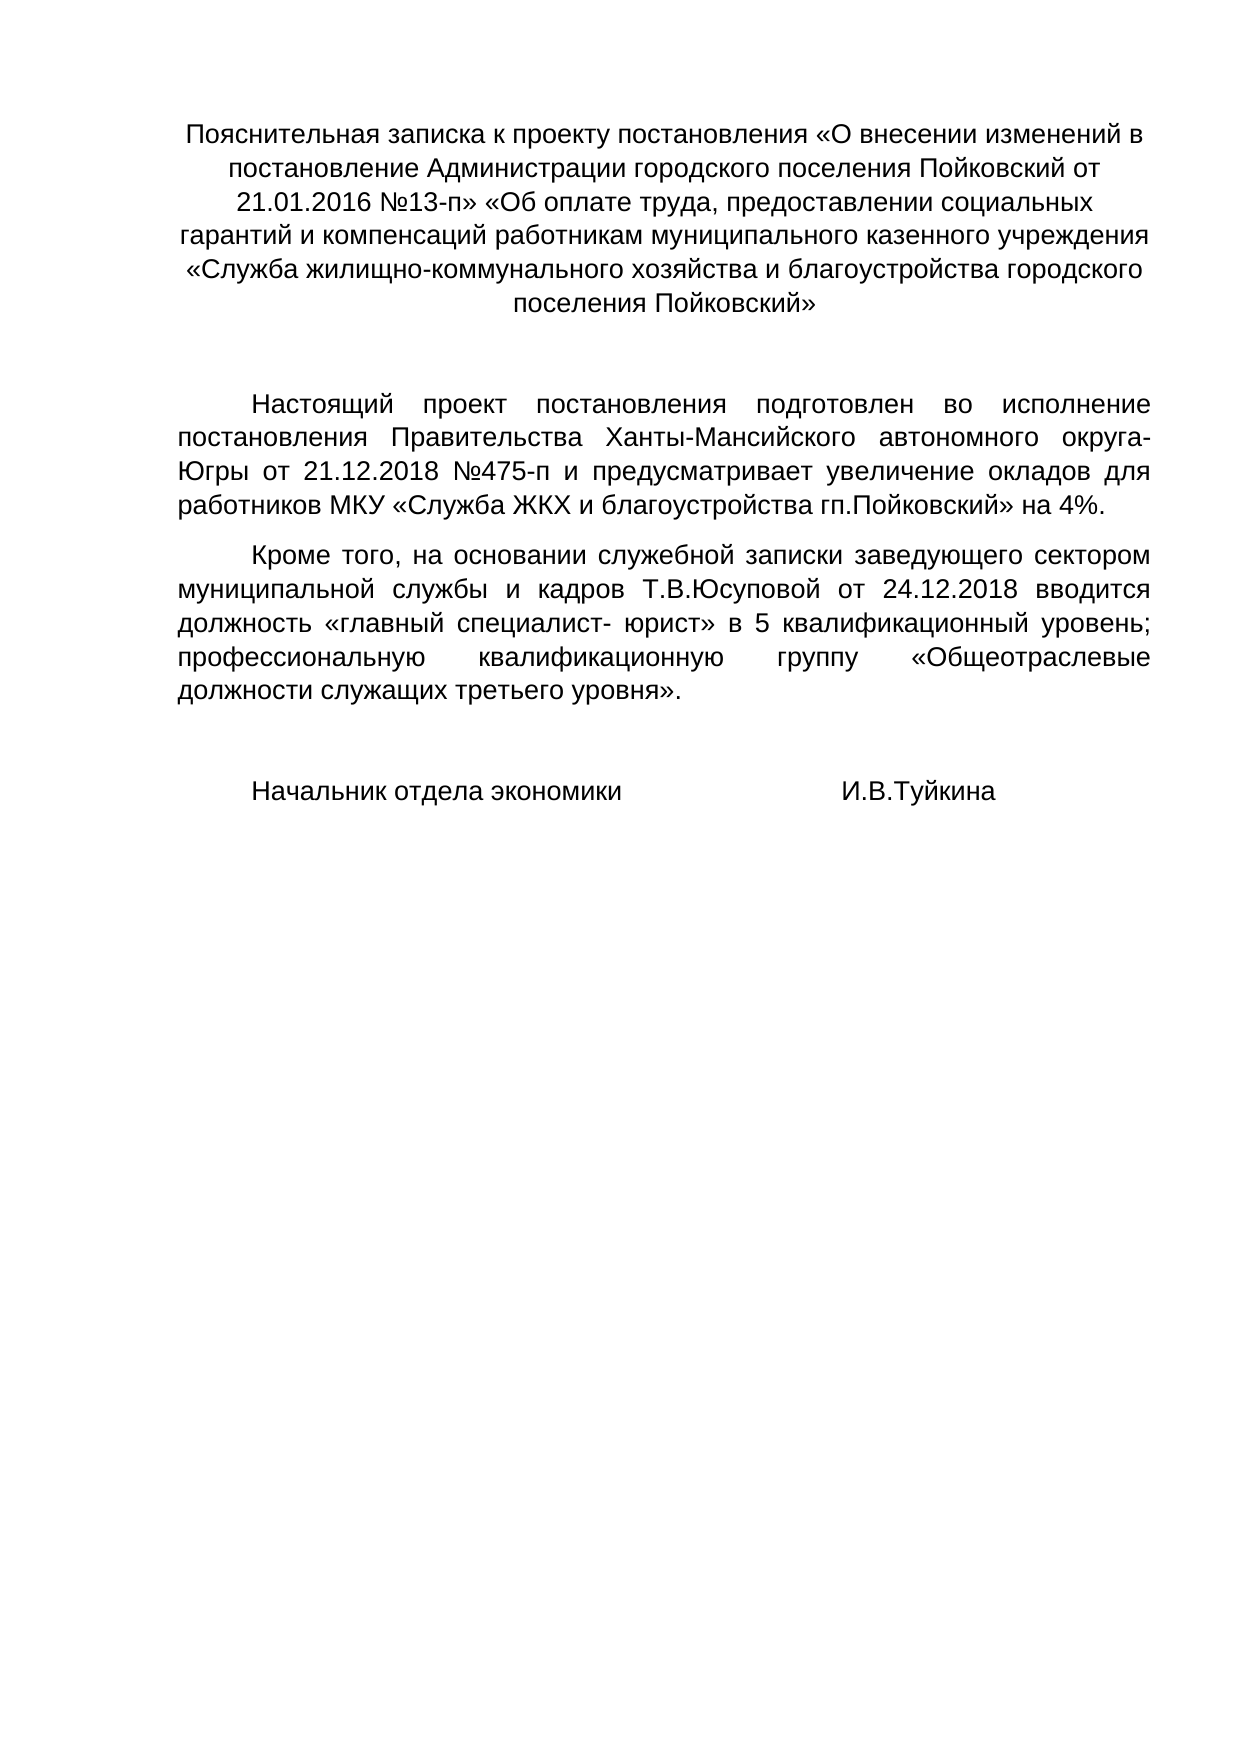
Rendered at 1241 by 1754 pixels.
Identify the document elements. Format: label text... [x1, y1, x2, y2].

text Кроме того, на основании служебной записки заведующего сектором муниципальной службы и кадров Т.В.Юсуповой от 24.12.2018 вводится должность «главный специалист- юрист» в 5 квалификационный уровень; профессиональную квалификационную группу «Общеотраслевые должности служащих третьего уровня». [177, 539, 1152, 706]
text Начальник отдела экономики И.В.Туйкина [177, 775, 1152, 806]
text Настоящий проект постановления подготовлен во исполнение постановления Правительства Ханты-Мансийского автономного округа-Югры от 21.12.2018 №475-п и предусматривает увеличение окладов для работников МКУ «Служба ЖКХ и благоустройства гп.Пойковский» на 4%. [177, 388, 1152, 520]
text Пояснительная записка к проекту постановления «О внесении изменений в постановление Администрации городского поселения Пойковский от 21.01.2016 №13-п» «Об оплате труда, предоставлении социальных гарантий и компенсаций работникам муниципального казенного учреждения «Служба жилищно-коммунального хозяйства и благоустройства городского поселения Пойковский» [177, 118, 1152, 318]
